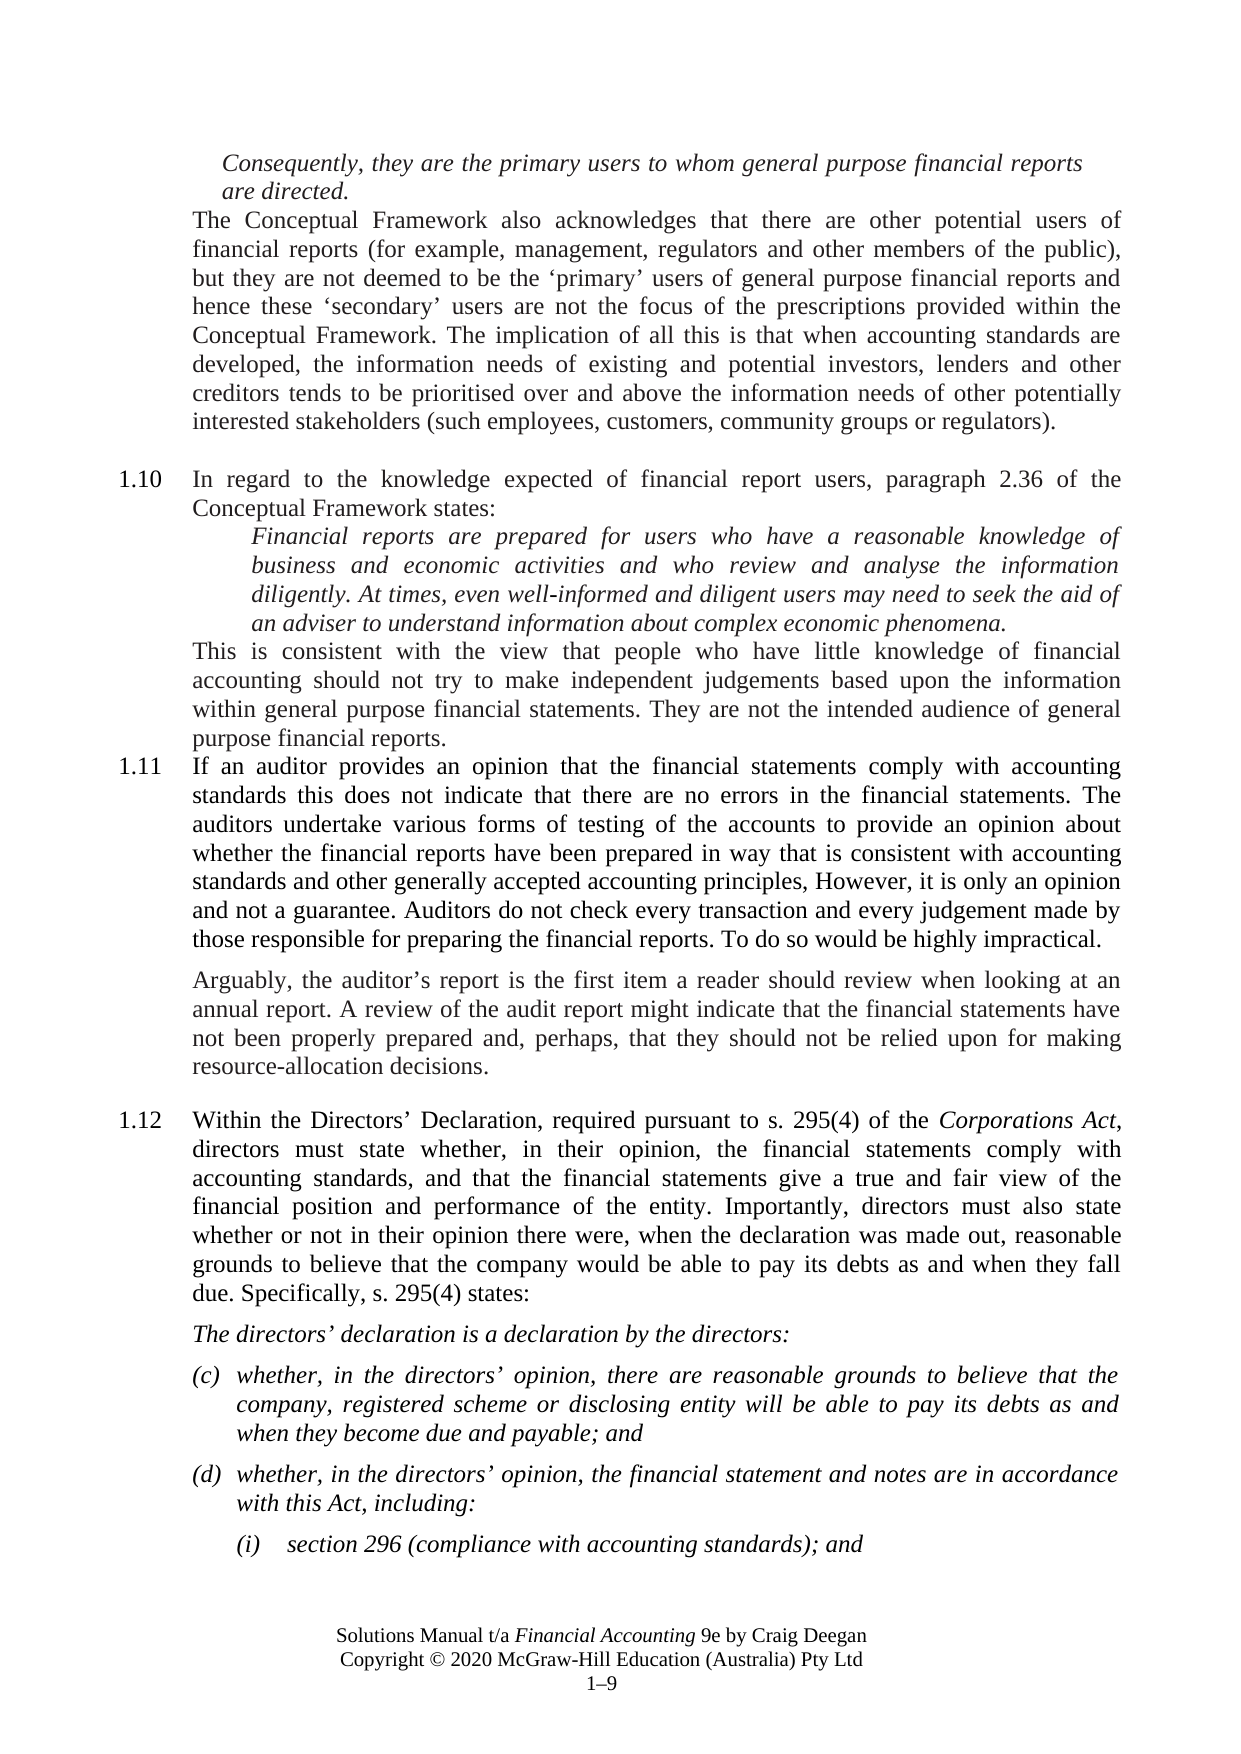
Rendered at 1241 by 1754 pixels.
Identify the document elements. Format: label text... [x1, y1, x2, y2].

text (i) section 296 (compliance with accounting standards); and [236, 1529, 1122, 1558]
text 1.12 Within the Directors’ Declaration, required pursuant to s. 295(4) of the Corporations Act, directors must state whether, in their opinion, the financial statements comply with accounting standards, and that the financial statements give a true and fair view of the financial position and performance of the entity. Importantly, directors must also state whether or not in their opinion there were, when the declaration was made out, reasonable grounds to believe that the company would be able to pay its debts as and when they fall due. Specifically, s. 295(4) states: [118, 1105, 1122, 1306]
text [222, 148, 1087, 205]
text (c) whether, in the directors’ opinion, there are reasonable grounds to believe that the company, registered scheme or disclosing entity will be able to pay its debts as and when they become due and payable; and [192, 1360, 1122, 1446]
text (d) whether, in the directors’ opinion, the financial statement and notes are in accordance with this Act, including: [192, 1459, 1122, 1516]
text 1.10 In regard to the knowledge expected of financial report users, paragraph 2.36 of the Conceptual Framework states: [118, 464, 1122, 521]
text The Conceptual Framework also acknowledges that there are other potential users of financial reports (for example, management, regulators and other members of the public), but they are not deemed to be the ‘primary’ users of general purpose financial reports and hence these ‘secondary’ users are not the focus of the prescriptions provided within the Conceptual Framework. The implication of all this is that when accounting standards are developed, the information needs of existing and potential investors, lenders and other creditors tends to be prioritised over and above the information needs of other potentially interested stakeholders (such employees, customers, community groups or regulators). [192, 205, 1122, 435]
text 1.11 If an auditor provides an opinion that the financial statements comply with accounting standards this does not indicate that there are no errors in the financial statements. The auditors undertake various forms of testing of the accounts to provide an opinion about whether the financial reports have been prepared in way that is consistent with accounting standards and other generally accepted accounting principles, However, it is only an opinion and not a guarantee. Auditors do not check every transaction and every judgement made by those responsible for preparing the financial reports. To do so would be highly impractical. [118, 751, 1122, 953]
text Financial reports are prepared for users who have a reasonable knowledge of business and economic activities and who review and analyse the information diligently. At times, even well-informed and diligent users may need to seek the aid of an adviser to understand information about complex economic phenomena. [251, 521, 1122, 636]
text Arguably, the auditor’s report is the first item a reader should review when looking at an annual report. A review of the audit report might indicate that the financial statements have not been properly prepared and, perhaps, that they should not be relied upon for making resource-allocation decisions. [192, 965, 1122, 1080]
text The directors’ declaration is a declaration by the directors: [192, 1319, 1122, 1348]
text This is consistent with the view that people who have little knowledge of financial accounting should not try to make independent judgements based upon the information within general purpose financial statements. They are not the intended audience of general purpose financial reports. [192, 636, 1122, 751]
